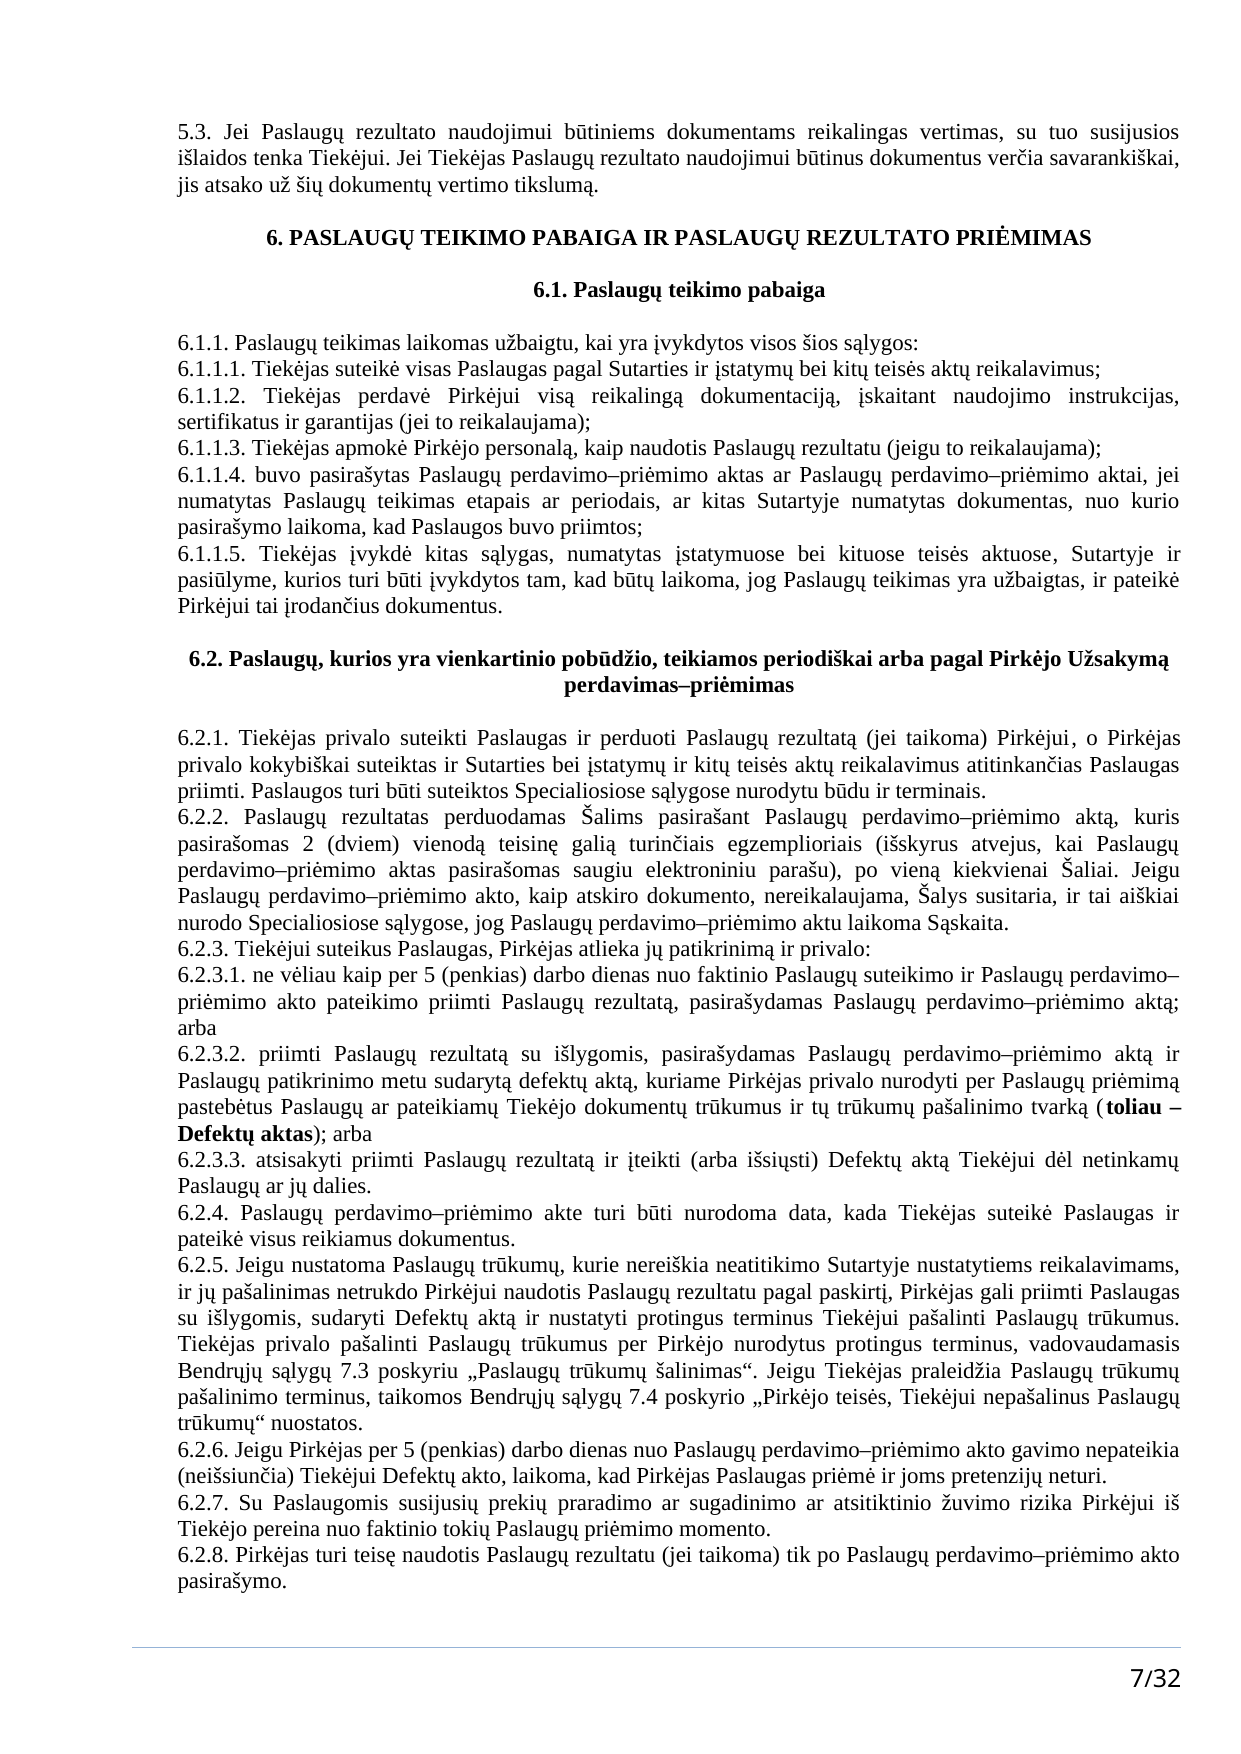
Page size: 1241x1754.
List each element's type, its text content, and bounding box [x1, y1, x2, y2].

text 6.2.5. Jeigu nustatoma Paslaugų trūkumų, kurie nereiškia neatitikimo Sutartyje nustatytiems reikalavimams, ir jų pašalinimas netrukdo Pirkėjui naudotis Paslaugų rezultatu pagal paskirtį, Pirkėjas gali priimti Paslaugas su išlygomis, sudaryti Defektų aktą ir nustatyti protingus terminus Tiekėjui pašalinti Paslaugų trūkumus. Tiekėjas privalo pašalinti Paslaugų trūkumus per Pirkėjo nurodytus protingus terminus, vadovaudamasis Bendrųjų sąlygų 7.3 poskyriu „Paslaugų trūkumų šalinimas“. Jeigu Tiekėjas praleidžia Paslaugų trūkumų pašalinimo terminus, taikomos Bendrųjų sąlygų 7.4 poskyrio „Pirkėjo teisės, Tiekėjui nepašalinus Paslaugų trūkumų“ nuostatos. [177, 1251, 1181, 1436]
text 6.1.1.5. Tiekėjas įvykdė kitas sąlygas, numatytas įstatymuose bei kituose teisės aktuose, Sutartyje ir pasiūlyme, kurios turi būti įvykdytos tam, kad būtų laikoma, jog Paslaugų teikimas yra užbaigtas, ir pateikė Pirkėjui tai įrodančius dokumentus. [177, 540, 1181, 619]
text 6.2. Paslaugų, kurios yra vienkartinio pobūdžio, teikiamos periodiškai arba pagal Pirkėjo Užsakymą perdavimas–priėmimas [177, 645, 1181, 698]
text 6.1. Paslaugų teikimo pabaiga [177, 276, 1181, 303]
text 6.1.1. Paslaugų teikimas laikomas užbaigtu, kai yra įvykdytos visos šios sąlygos: [177, 329, 1181, 355]
text 6.1.1.1. Tiekėjas suteikė visas Paslaugas pagal Sutarties ir įstatymų bei kitų teisės aktų reikalavimus; [177, 355, 1181, 382]
text 6.2.8. Pirkėjas turi teisę naudotis Paslaugų rezultatu (jei taikoma) tik po Paslaugų perdavimo–priėmimo akto pasirašymo. [177, 1541, 1181, 1594]
text 6.2.2. Paslaugų rezultatas perduodamas Šalims pasirašant Paslaugų perdavimo–priėmimo aktą, kuris pasirašomas 2 (dviem) vienodą teisinę galią turinčiais egzemplioriais (išskyrus atvejus, kai Paslaugų perdavimo–priėmimo aktas pasirašomas saugiu elektroniniu parašu), po vieną kiekvienai Šaliai. Jeigu Paslaugų perdavimo–priėmimo akto, kaip atskiro dokumento, nereikalaujama, Šalys susitaria, ir tai aiškiai nurodo Specialiosiose sąlygose, jog Paslaugų perdavimo–priėmimo aktu laikoma Sąskaita. [177, 803, 1181, 935]
text 6.2.4. Paslaugų perdavimo–priėmimo akte turi būti nurodoma data, kada Tiekėjas suteikė Paslaugas ir pateikė visus reikiamus dokumentus. [177, 1199, 1181, 1251]
text 6.2.3.3. atsisakyti priimti Paslaugų rezultatą ir įteikti (arba išsiųsti) Defektų aktą Tiekėjui dėl netinkamų Paslaugų ar jų dalies. [177, 1146, 1181, 1199]
text 6.2.7. Su Paslaugomis susijusių prekių praradimo ar sugadinimo ar atsitiktinio žuvimo rizika Pirkėjui iš Tiekėjo pereina nuo faktinio tokių Paslaugų priėmimo momento. [177, 1488, 1181, 1541]
text 6.2.3.2. priimti Paslaugų rezultatą su išlygomis, pasirašydamas Paslaugų perdavimo–priėmimo aktą ir Paslaugų patikrinimo metu sudarytą defektų aktą, kuriame Pirkėjas privalo nurodyti per Paslaugų priėmimą pastebėtus Paslaugų ar pateikiamų Tiekėjo dokumentų trūkumus ir tų trūkumų pašalinimo tvarką (toliau – Defektų aktas); arba [177, 1041, 1181, 1146]
text 6.2.1. Tiekėjas privalo suteikti Paslaugas ir perduoti Paslaugų rezultatą (jei taikoma) Pirkėjui, o Pirkėjas privalo kokybiškai suteiktas ir Sutarties bei įstatymų ir kitų teisės aktų reikalavimus atitinkančias Paslaugas priimti. Paslaugos turi būti suteiktos Specialiosiose sąlygose nurodytu būdu ir terminais. [177, 724, 1181, 803]
text 6.1.1.4. buvo pasirašytas Paslaugų perdavimo–priėmimo aktas ar Paslaugų perdavimo–priėmimo aktai, jei numatytas Paslaugų teikimas etapais ar periodais, ar kitas Sutartyje numatytas dokumentas, nuo kurio pasirašymo laikoma, kad Paslaugos buvo priimtos; [177, 461, 1181, 540]
text 5.3. Jei Paslaugų rezultato naudojimui būtiniems dokumentams reikalingas vertimas, su tuo susijusios išlaidos tenka Tiekėjui. Jei Tiekėjas Paslaugų rezultato naudojimui būtinus dokumentus verčia savarankiškai, jis atsako už šių dokumentų vertimo tikslumą. [177, 118, 1181, 197]
text 6.2.3. Tiekėjui suteikus Paslaugas, Pirkėjas atlieka jų patikrinimą ir privalo: [177, 935, 1181, 961]
text 6.1.1.2. Tiekėjas perdavė Pirkėjui visą reikalingą dokumentaciją, įskaitant naudojimo instrukcijas, sertifikatus ir garantijas (jei to reikalaujama); [177, 382, 1181, 434]
text 6.2.3.1. ne vėliau kaip per 5 (penkias) darbo dienas nuo faktinio Paslaugų suteikimo ir Paslaugų perdavimo–priėmimo akto pateikimo priimti Paslaugų rezultatą, pasirašydamas Paslaugų perdavimo–priėmimo aktą; arba [177, 961, 1181, 1041]
text 6. PASLAUGŲ TEIKIMO PABAIGA IR PASLAUGŲ REZULTATO PRIĖMIMAS [177, 223, 1181, 250]
text 6.2.6. Jeigu Pirkėjas per 5 (penkias) darbo dienas nuo Paslaugų perdavimo–priėmimo akto gavimo nepateikia (neišsiunčia) Tiekėjui Defektų akto, laikoma, kad Pirkėjas Paslaugas priėmė ir joms pretenzijų neturi. [177, 1436, 1181, 1488]
text 6.1.1.3. Tiekėjas apmokė Pirkėjo personalą, kaip naudotis Paslaugų rezultatu (jeigu to reikalaujama); [177, 434, 1181, 461]
